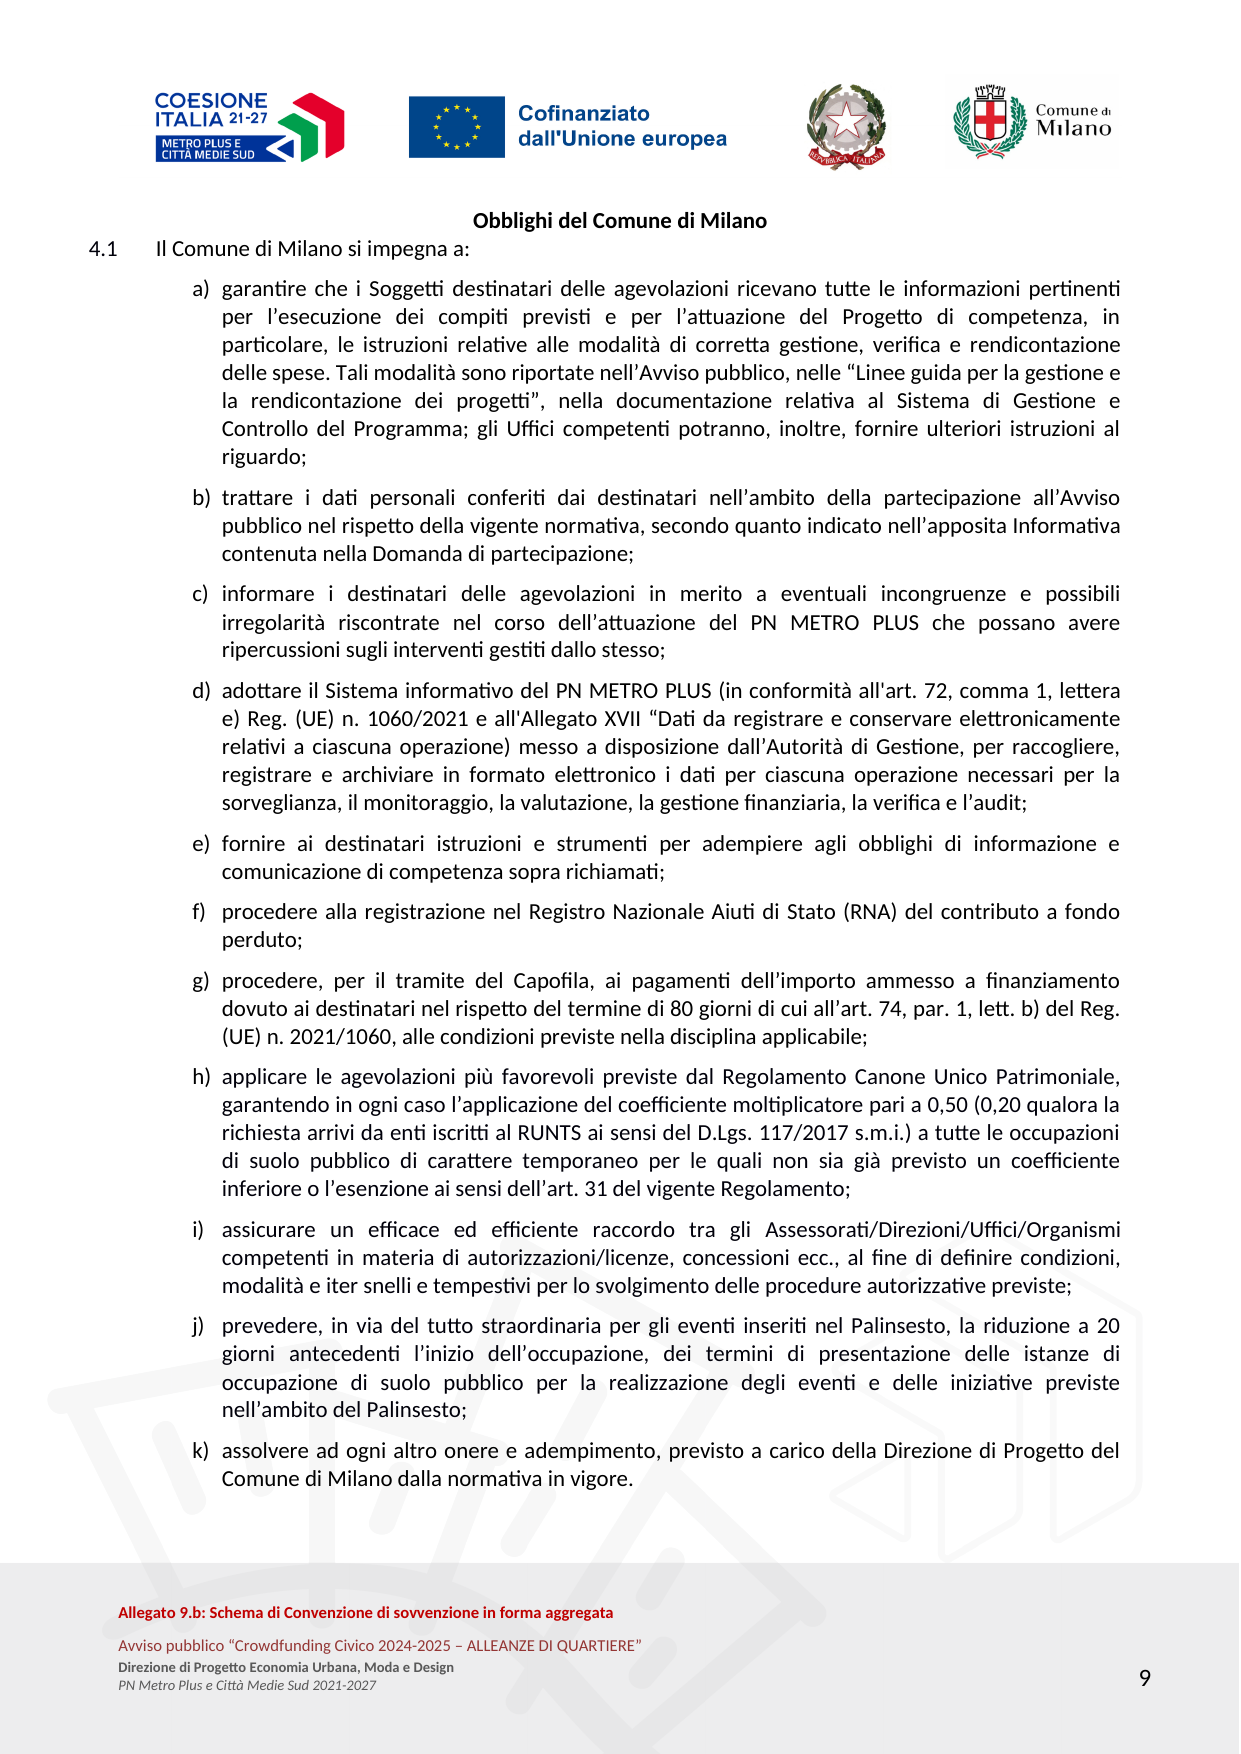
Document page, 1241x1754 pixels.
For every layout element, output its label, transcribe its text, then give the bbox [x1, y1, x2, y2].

list procedere alla registrazione nel Registro Nazionale Aiuti di Stato (RNA) del contributo a fondo perduto; [192, 897, 1122, 953]
list adottare il Sistema informativo del PN METRO PLUS (in conformità all'art. 72, comma 1, lettera e) Reg. (UE) n. 1060/2021 e all'Allegato XVII “Dati da registrare e conservare elettronicamente relativi a ciascuna operazione) messo a disposizione dall’Autorità di Gestione, per raccogliere, registrare e archiviare in formato elettronico i dati per ciascuna operazione necessari per la sorveglianza, il monitoraggio, la valutazione, la gestione finanziaria, la verifica e l’audit; [192, 676, 1122, 816]
list assolvere ad ogni altro onere e adempimento, previsto a carico della Direzione di Progetto del Comune di Milano dalla normativa in vigore. [192, 1436, 1122, 1492]
list procedere, per il tramite del Capofila, ai pagamenti dell’importo ammesso a finanziamento dovuto ai destinatari nel rispetto del termine di 80 giorni di cui all’art. 74, par. 1, lett. b) del Reg. (UE) n. 2021/1060, alle condizioni previste nella disciplina applicabile; [192, 966, 1122, 1050]
list fornire ai destinatari istruzioni e strumenti per adempiere agli obblighi di informazione e comunicazione di competenza sopra richiamati; [192, 829, 1122, 885]
list applicare le agevolazioni più favorevoli previste dal Regolamento Canone Unico Patrimoniale, garantendo in ogni caso l’applicazione del coefficiente moltiplicatore pari a 0,50 (0,20 qualora la richiesta arrivi da enti iscritti al RUNTS ai sensi del D.Lgs. 117/2017 s.m.i.) a tutte le occupazioni di suolo pubblico di carattere temporaneo per le quali non sia già previsto un coefficiente inferiore o l’esenzione ai sensi dell’art. 31 del vigente Regolamento; [192, 1062, 1122, 1202]
list assicurare un efficace ed efficiente raccordo tra gli Assessorati/Direzioni/Uffici/Organismi competenti in materia di autorizzazioni/licenze, concessioni ecc., al fine di definire condizioni, modalità e iter snelli e tempestivi per lo svolgimento delle procedure autorizzative previste; [192, 1215, 1122, 1299]
text Obblighi del Comune di Milano [118, 206, 1122, 234]
list trattare i dati personali conferiti dai destinatari nell’ambito della partecipazione all’Avviso pubblico nel rispetto della vigente normativa, secondo quanto indicato nell’apposita Informativa contenuta nella Domanda di partecipazione; [192, 483, 1122, 567]
picture [0, 1128, 1239, 1754]
list garantire che i Soggetti destinatari delle agevolazioni ricevano tutte le informazioni pertinenti per l’esecuzione dei compiti previsti e per l’attuazione del Progetto di competenza, in particolare, le istruzioni relative alle modalità di corretta gestione, verifica e rendicontazione delle spese. Tali modalità sono riportate nell’Avviso pubblico, nelle “Linee guida per la gestione e la rendicontazione dei progetti”, nella documentazione relativa al Sistema di Gestione e Controllo del Programma; gli Uffici competenti potranno, inoltre, fornire ulteriori istruzioni al riguardo; [192, 274, 1122, 471]
picture [118, 73, 1122, 178]
list informare i destinatari delle agevolazioni in merito a eventuali incongruenze e possibili irregolarità riscontrate nel corso dell’attuazione del PN METRO PLUS che possano avere ripercussioni sugli interventi gestiti dallo stesso; [192, 579, 1122, 664]
list prevedere, in via del tutto straordinaria per gli eventi inseriti nel Palinsesto, la riduzione a 20 giorni antecedenti l’inizio dell’occupazione, dei termini di presentazione delle istanze di occupazione di suolo pubblico per la realizzazione degli eventi e delle iniziative previste nell’ambito del Palinsesto; [192, 1312, 1122, 1424]
list Il Comune di Milano si impegna a: [88, 234, 1122, 262]
